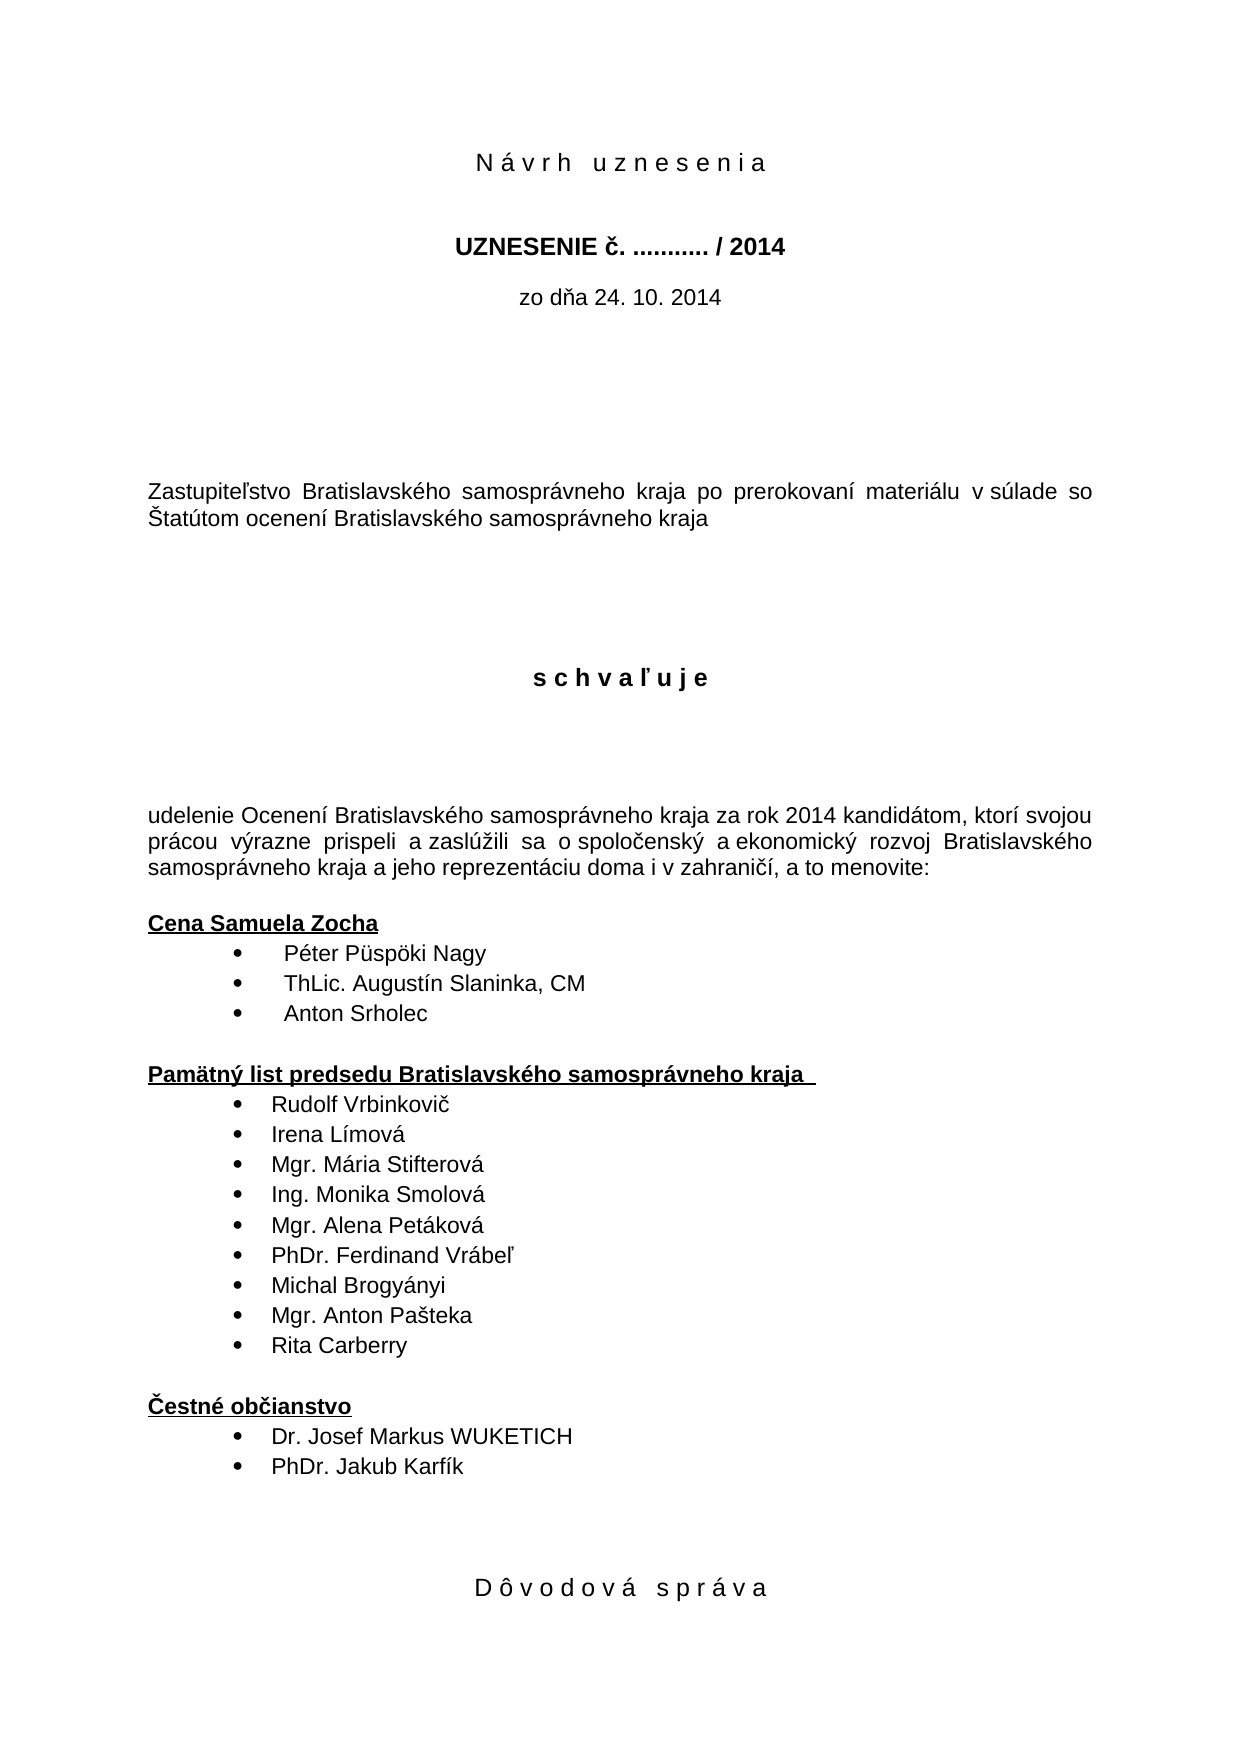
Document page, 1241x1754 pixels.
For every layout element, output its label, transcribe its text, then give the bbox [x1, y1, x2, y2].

list ThLic. Augustín Slaninka, CM [233, 970, 1093, 996]
text Čestné občianstvo [148, 1393, 1093, 1419]
text zo dňa 24. 10. 2014 [148, 284, 1093, 311]
text UZNESENIE č. ........... / 2014 [148, 231, 1093, 260]
list PhDr. Ferdinand Vrábeľ [233, 1242, 1093, 1268]
text Pamätný list predsedu Bratislavského samosprávneho kraja [148, 1061, 1093, 1087]
list PhDr. Jakub Karfík [233, 1453, 1093, 1479]
list Ing. Monika Smolová [233, 1181, 1093, 1208]
list Péter Püspöki Nagy [233, 940, 1093, 966]
list Mgr. Alena Petáková [233, 1212, 1093, 1238]
list Anton Srholec [233, 1000, 1093, 1026]
text D ô v o d o v á s p r á v a [148, 1573, 1093, 1601]
list Dr. Josef Markus WUKETICH [233, 1423, 1093, 1449]
text schvaľuje [148, 663, 1093, 691]
list Irena Límová [233, 1121, 1093, 1147]
list Mgr. Mária Stifterová [233, 1151, 1093, 1177]
list Michal Brogyányi [233, 1272, 1093, 1298]
text Cena Samuela Zocha [148, 909, 1093, 936]
list Rita Carberry [233, 1332, 1093, 1359]
text udelenie Ocenení Bratislavského samosprávneho kraja za rok 2014 kandidátom, ktorí svojou prácou výrazne prispeli a zaslúžili sa o spoločenský a ekonomický rozvoj Bratislavského samosprávneho kraja a jeho reprezentáciu doma i v zahraničí, a to menovite: [148, 802, 1093, 881]
text Návrh uznesenia [148, 148, 1093, 176]
list Rudolf Vrbinkovič [233, 1091, 1093, 1117]
text Zastupiteľstvo Bratislavského samosprávneho kraja po prerokovaní materiálu v súlade so Štatútom ocenení Bratislavského samosprávneho kraja [148, 478, 1093, 531]
list Mgr. Anton Pašteka [233, 1302, 1093, 1328]
